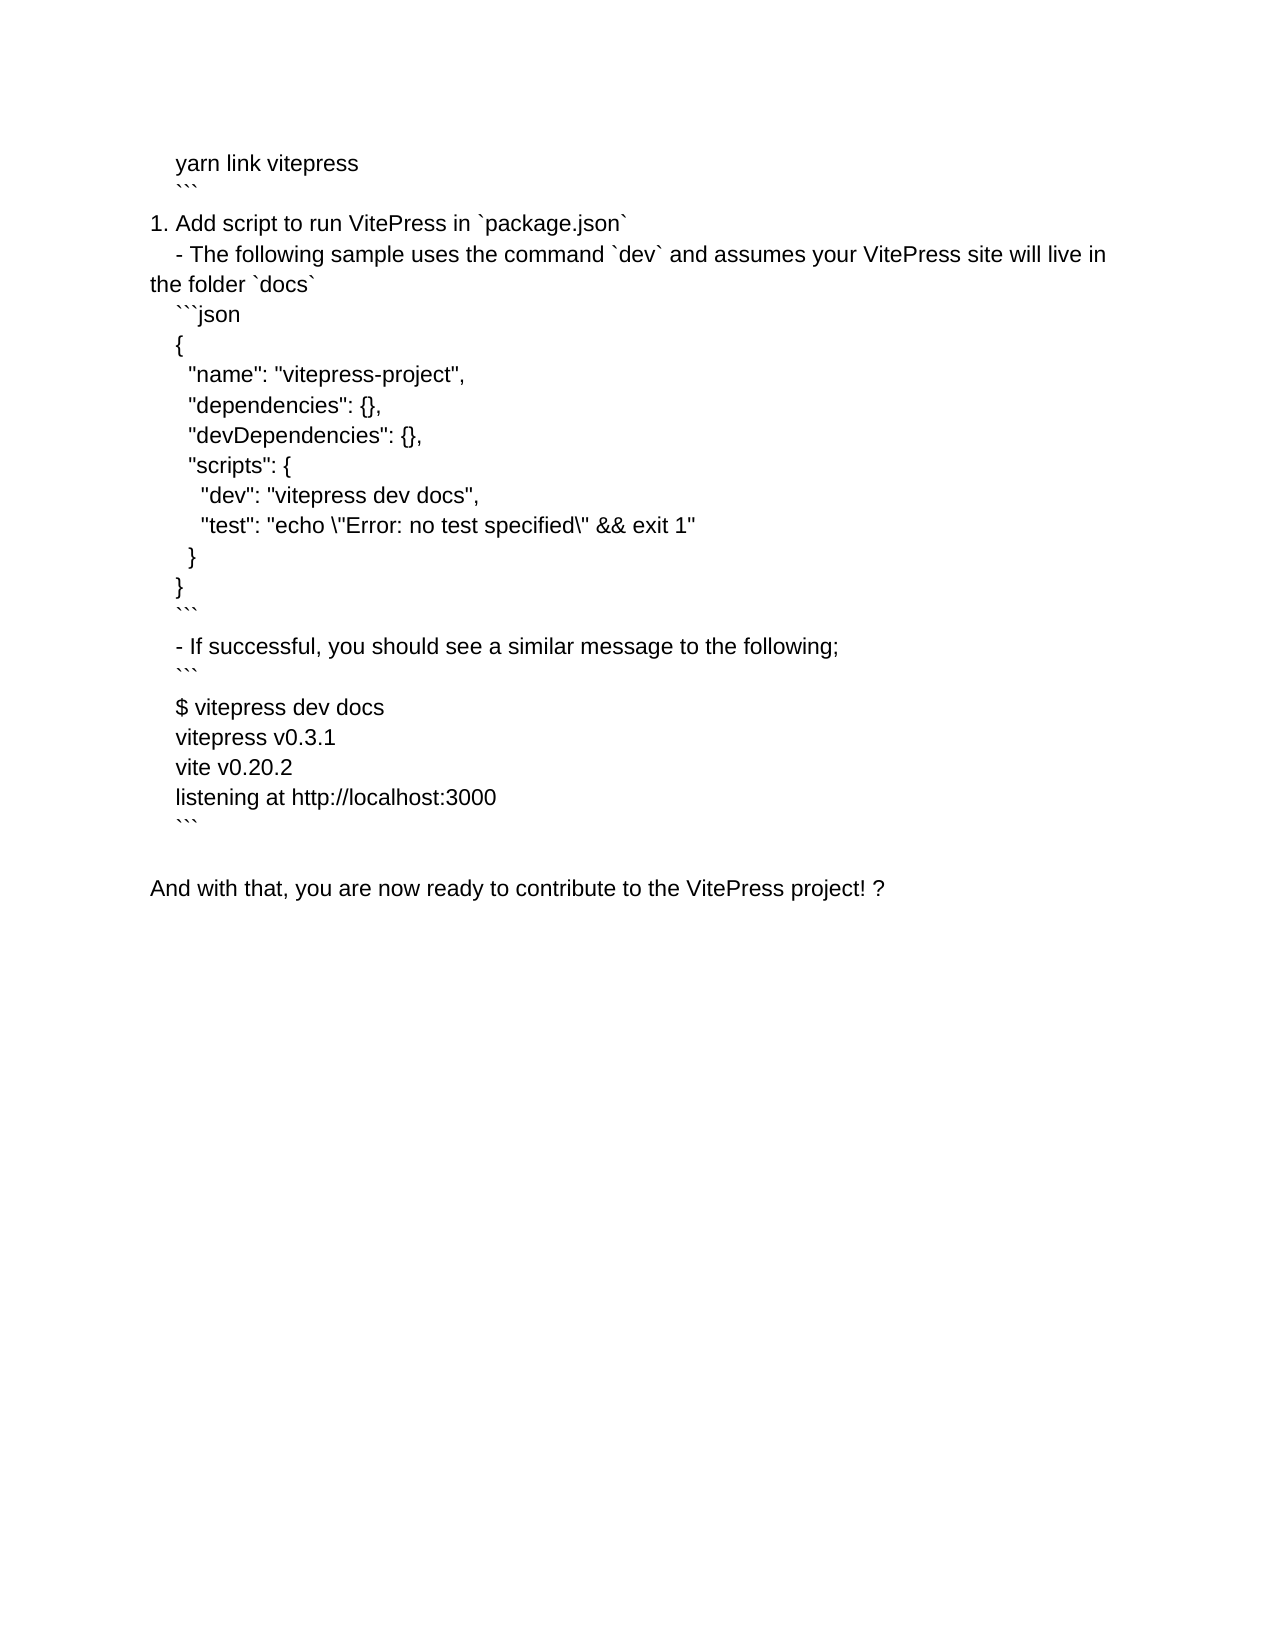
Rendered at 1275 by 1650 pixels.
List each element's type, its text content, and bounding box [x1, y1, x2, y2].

text ``` [150, 663, 1125, 690]
text 1. Add script to run VitePress in `package.json` [150, 210, 1125, 237]
text "test": "echo \"Error: no test specified\" && exit 1" [150, 512, 1125, 539]
text } [150, 573, 1125, 599]
text yarn link vitepress [150, 150, 1125, 176]
text listening at http://localhost:3000 [150, 784, 1125, 811]
text } [150, 543, 1125, 569]
text vitepress v0.3.1 [150, 724, 1125, 750]
text "scripts": { [150, 452, 1125, 478]
text - If successful, you should see a similar message to the following; [150, 633, 1125, 660]
text ``` [150, 603, 1125, 629]
text "dependencies": {}, [150, 392, 1125, 418]
text ```json [150, 301, 1125, 327]
text vite v0.20.2 [150, 754, 1125, 781]
text ``` [150, 814, 1125, 841]
text - The following sample uses the command `dev` and assumes your VitePress site will live in the folder `docs` [150, 241, 1125, 297]
text "devDependencies": {}, [150, 422, 1125, 448]
text "name": "vitepress-project", [150, 361, 1125, 388]
text ``` [150, 180, 1125, 207]
text "dev": "vitepress dev docs", [150, 482, 1125, 509]
text { [150, 331, 1125, 358]
text $ vitepress dev docs [150, 694, 1125, 720]
text And with that, you are now ready to contribute to the VitePress project! ? [150, 875, 1125, 901]
